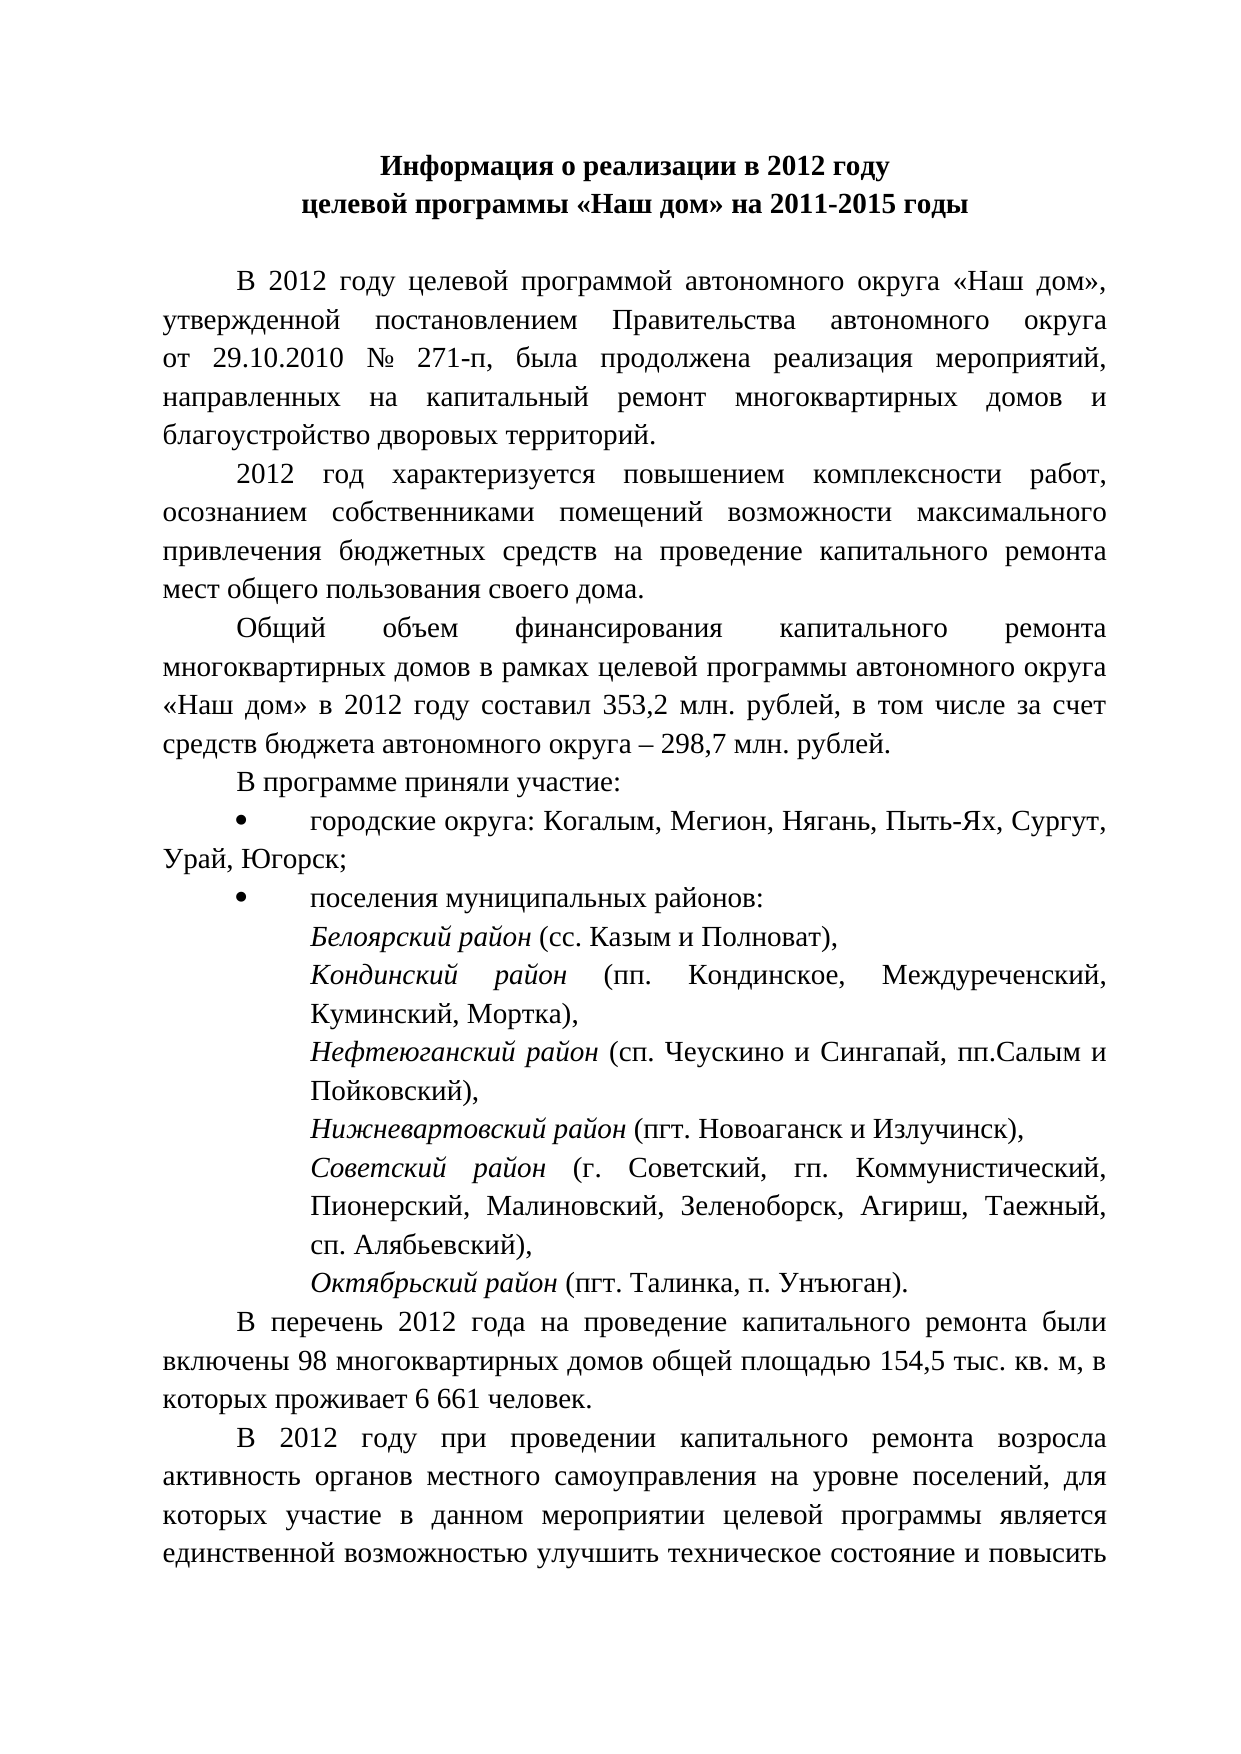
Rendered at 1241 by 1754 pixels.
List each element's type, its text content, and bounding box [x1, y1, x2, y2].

list городские округа: Когалым, Мегион, Нягань, Пыть-Ях, Сургут, Урай, Югорск; [162, 803, 1107, 875]
list поселения муниципальных районов: [162, 880, 1107, 914]
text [162, 1420, 1107, 1569]
list Кондинский район (пп. Кондинское, Междуреченский, Куминский, Мортка), [310, 957, 1107, 1029]
list Советский район (г. Советский, гп. Коммунистический, Пионерский, Малиновский, Зеленоборск, Агириш, Таежный, сп. Алябьевский), [310, 1150, 1107, 1261]
list Белоярский район (сс. Казым и Полноват), [310, 919, 1107, 952]
text 2012 год характеризуется повышением комплексности работ, осознанием собственниками помещений возможности максимального привлечения бюджетных средств на проведение капитального ремонта мест общего пользования своего дома. [162, 456, 1107, 605]
text В перечень 2012 года на проведение капитального ремонта были включены 98 многоквартирных домов общей площадью 154,5 тыс. кв. м, в которых проживает 6 661 человек. [162, 1304, 1107, 1415]
list Октябрьский район (пгт. Талинка, п. Унъюган). [310, 1266, 1107, 1299]
list Нефтеюганский район (сп. Чеускино и Сингапай, пп.Салым и Пойковский), [310, 1034, 1107, 1106]
text Информация о реализации в 2012 году [162, 148, 1107, 181]
text В программе приняли участие: [162, 764, 1107, 798]
text целевой программы «Наш дом» на 2011-2015 годы [162, 186, 1107, 220]
list Нижневартовский район (пгт. Новоаганск и Излучинск), [310, 1111, 1107, 1145]
text Общий объем финансирования капитального ремонта многоквартирных домов в рамках целевой программы автономного округа «Наш дом» в 2012 году составил 353,2 млн. рублей, в том числе за счет средств бюджета автономного округа – 298,7 млн. рублей. [162, 610, 1107, 759]
text В 2012 году целевой программой автономного округа «Наш дом», утвержденной постановлением Правительства автономного округа от 29.10.2010 № 271-п, была продолжена реализация мероприятий, направленных на капитальный ремонт многоквартирных домов и благоустройство дворовых территорий. [162, 263, 1107, 451]
